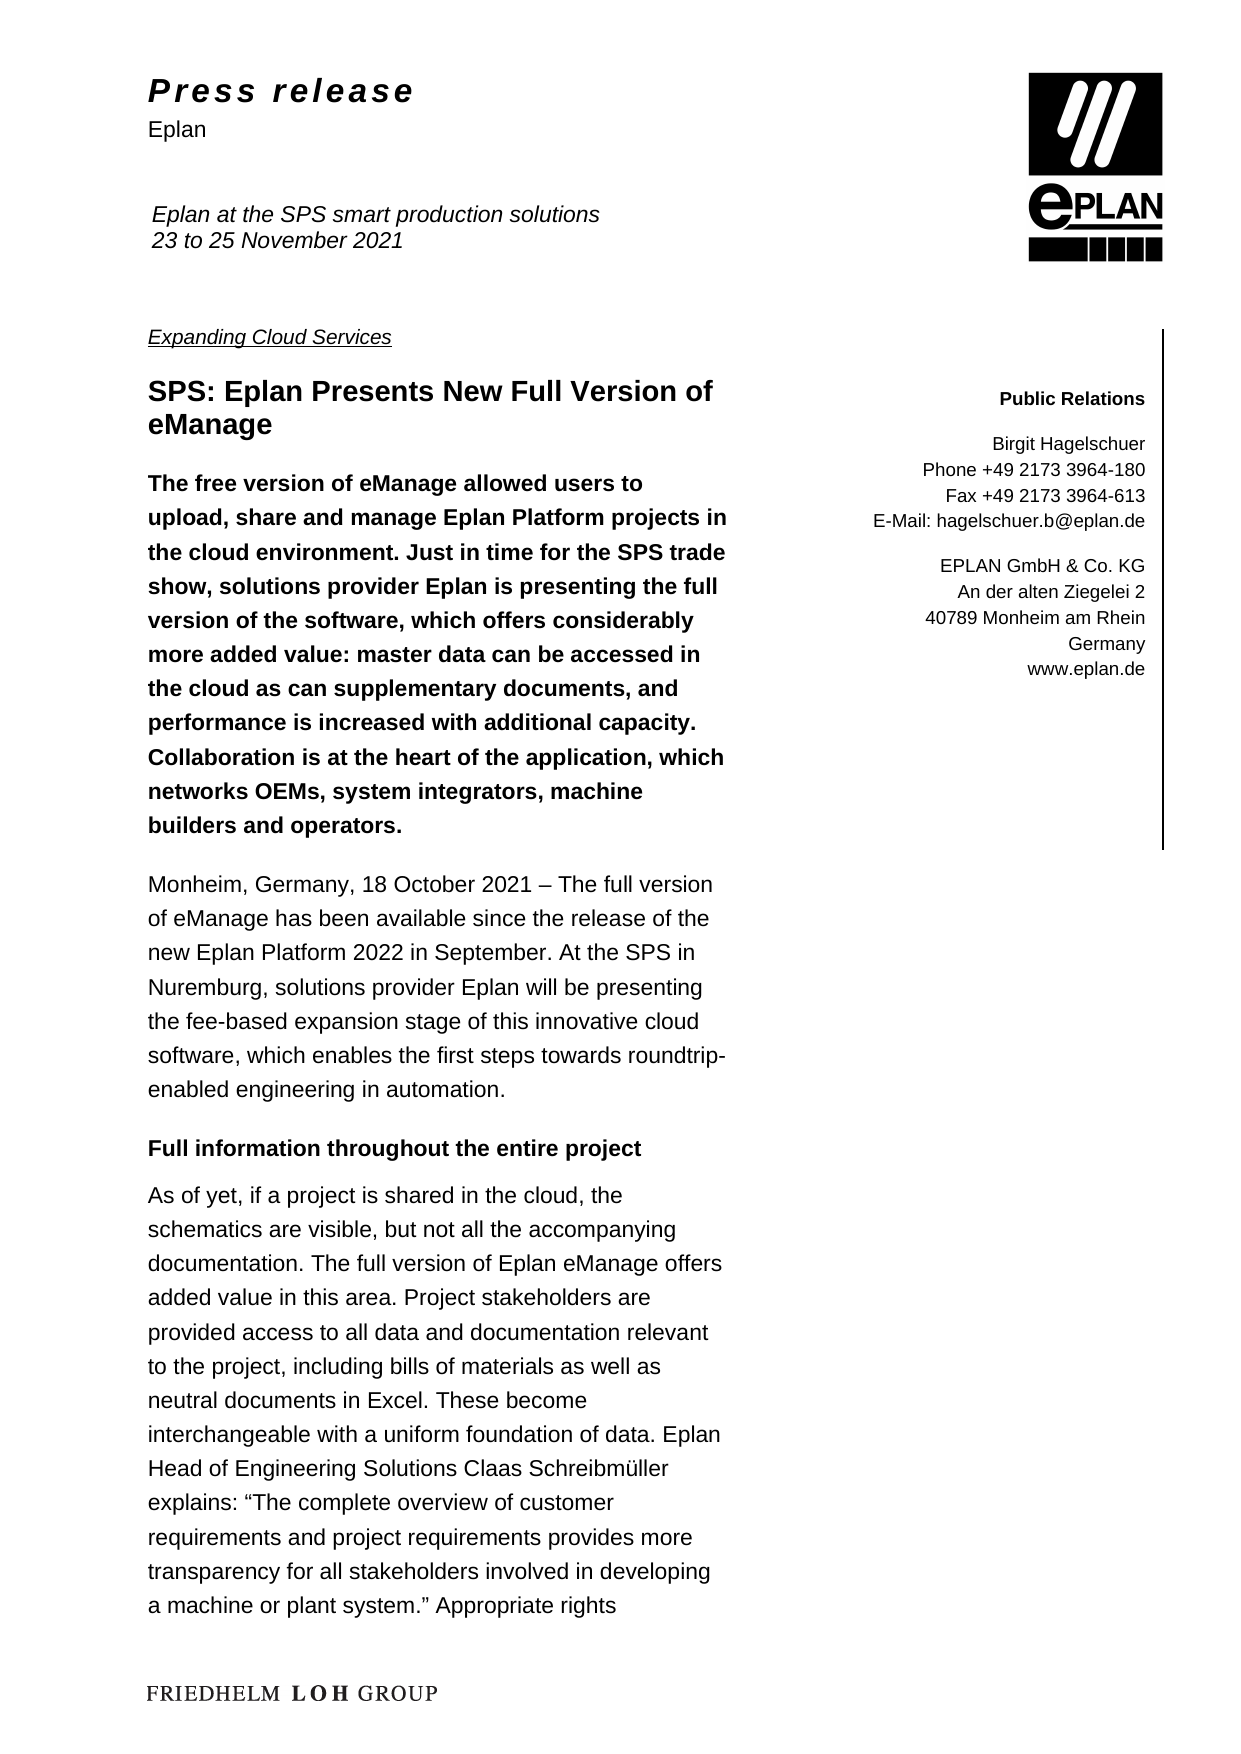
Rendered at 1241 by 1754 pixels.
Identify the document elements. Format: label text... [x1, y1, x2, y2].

text SPS: Eplan Presents New Full Version of eManage [148, 374, 729, 441]
text Expanding Cloud Services [148, 325, 729, 349]
text Monheim, Germany, 18 October 2021 – The full version of eManage has been available since the release of the new Eplan Platform 2022 in September. At the SPS in Nuremburg, solutions provider Eplan will be presenting the fee-based expansion stage of this innovative cloud software, which enables the first steps towards roundtrip-enabled engineering in automation. [148, 871, 729, 1102]
picture [1026, 70, 1165, 264]
text Full information throughout the entire project [148, 1135, 729, 1161]
text The free version of eManage allowed users to upload, share and manage Eplan Platform projects in the cloud environment. Just in time for the SPS trade show, solutions provider Eplan is presenting the full version of the software, which offers considerably more added value: master data can be accessed in the cloud as can supplementary documents, and performance is increased with additional capacity. Collaboration is at the heart of the application, which networks OEMs, system integrators, machine builders and operators. [148, 470, 729, 838]
picture [147, 1685, 437, 1701]
